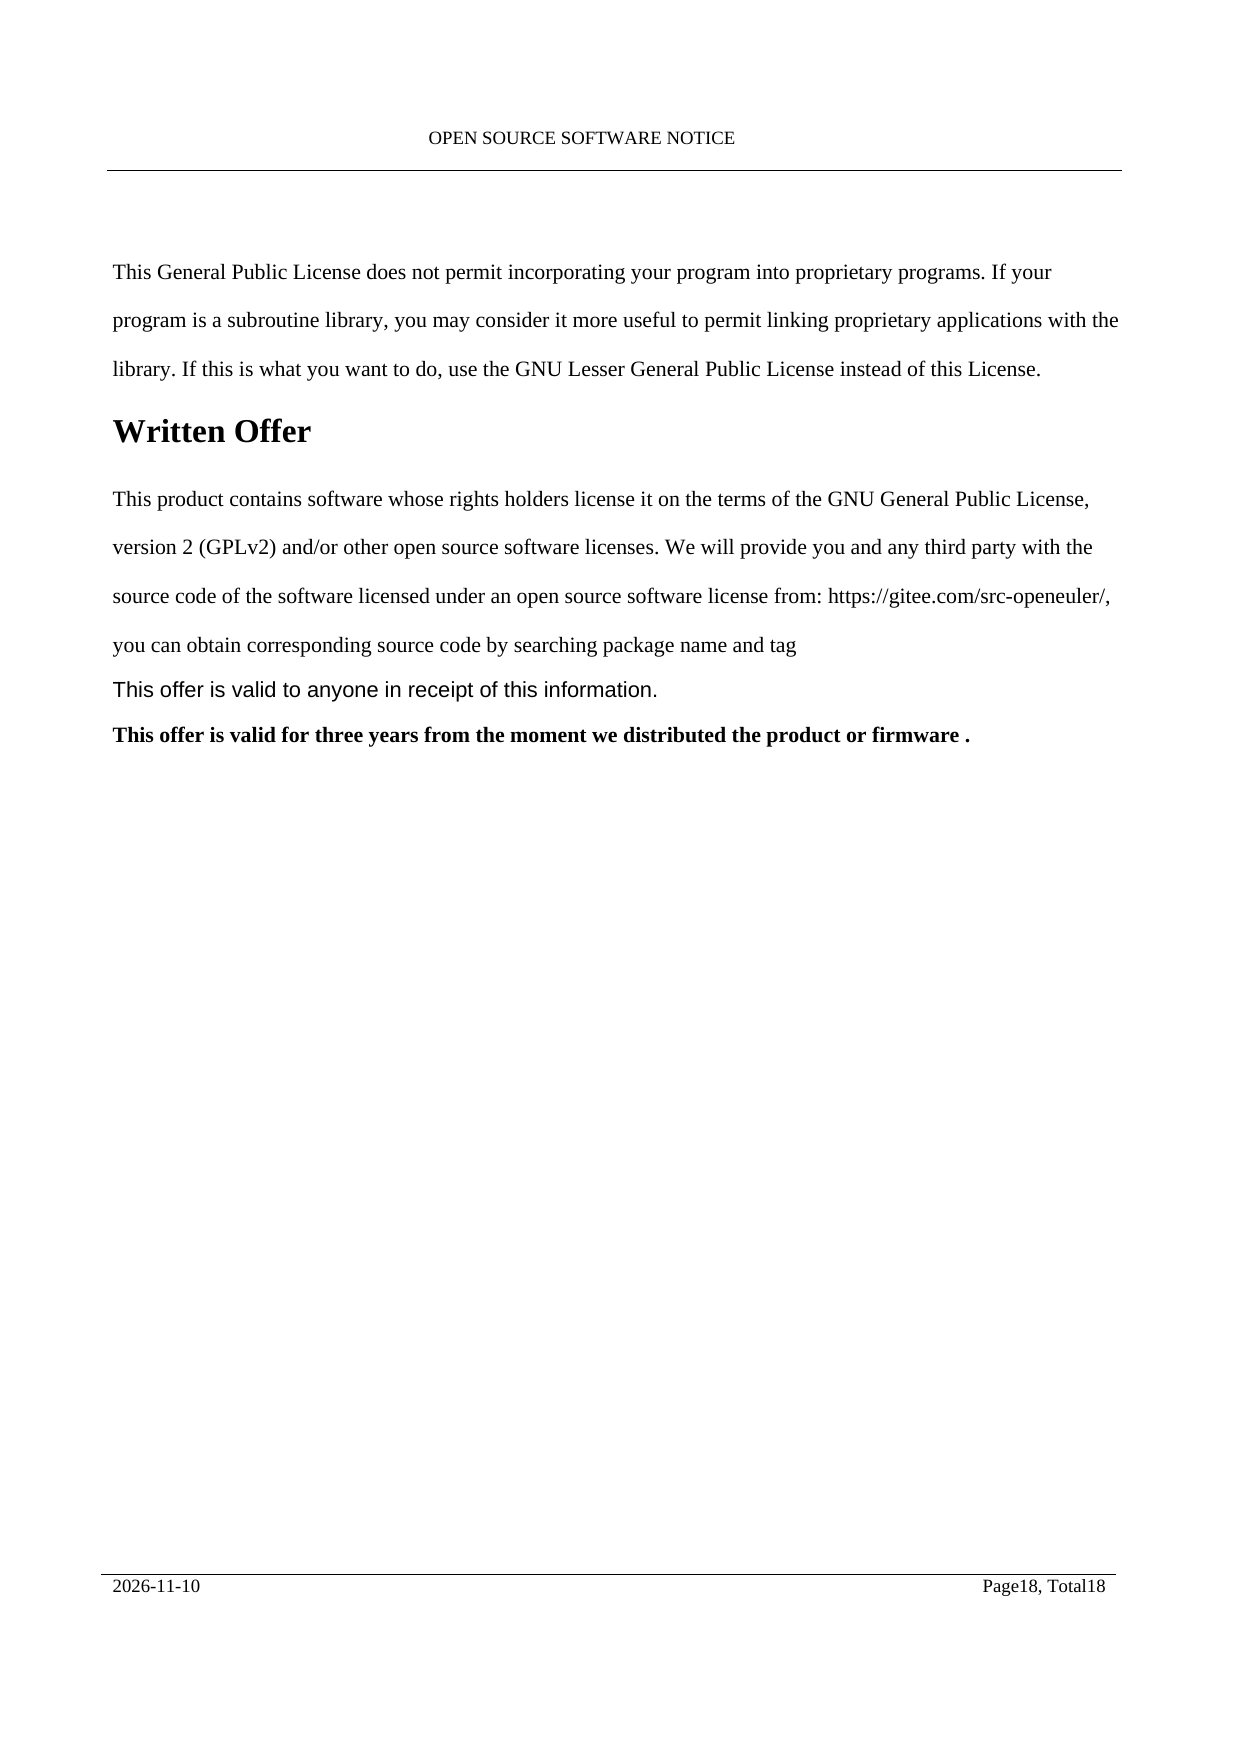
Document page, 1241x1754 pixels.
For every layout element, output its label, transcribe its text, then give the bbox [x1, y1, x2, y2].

text Written Offer [112, 398, 1128, 463]
text This offer is valid to anyone in receipt of this information. [112, 673, 1128, 706]
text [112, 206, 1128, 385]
text This offer is valid for three years from the moment we distributed the product or firmware . [112, 718, 1128, 751]
text This product contains software whose rights holders license it on the terms of the GNU General Public License, version 2 (GPLv2) and/or other open source software licenses. We will provide you and any third party with the source code of the software licensed under an open source software license from: https://gitee.com/src-openeuler/, you can obtain corresponding source code by searching package name and tag [112, 482, 1128, 661]
